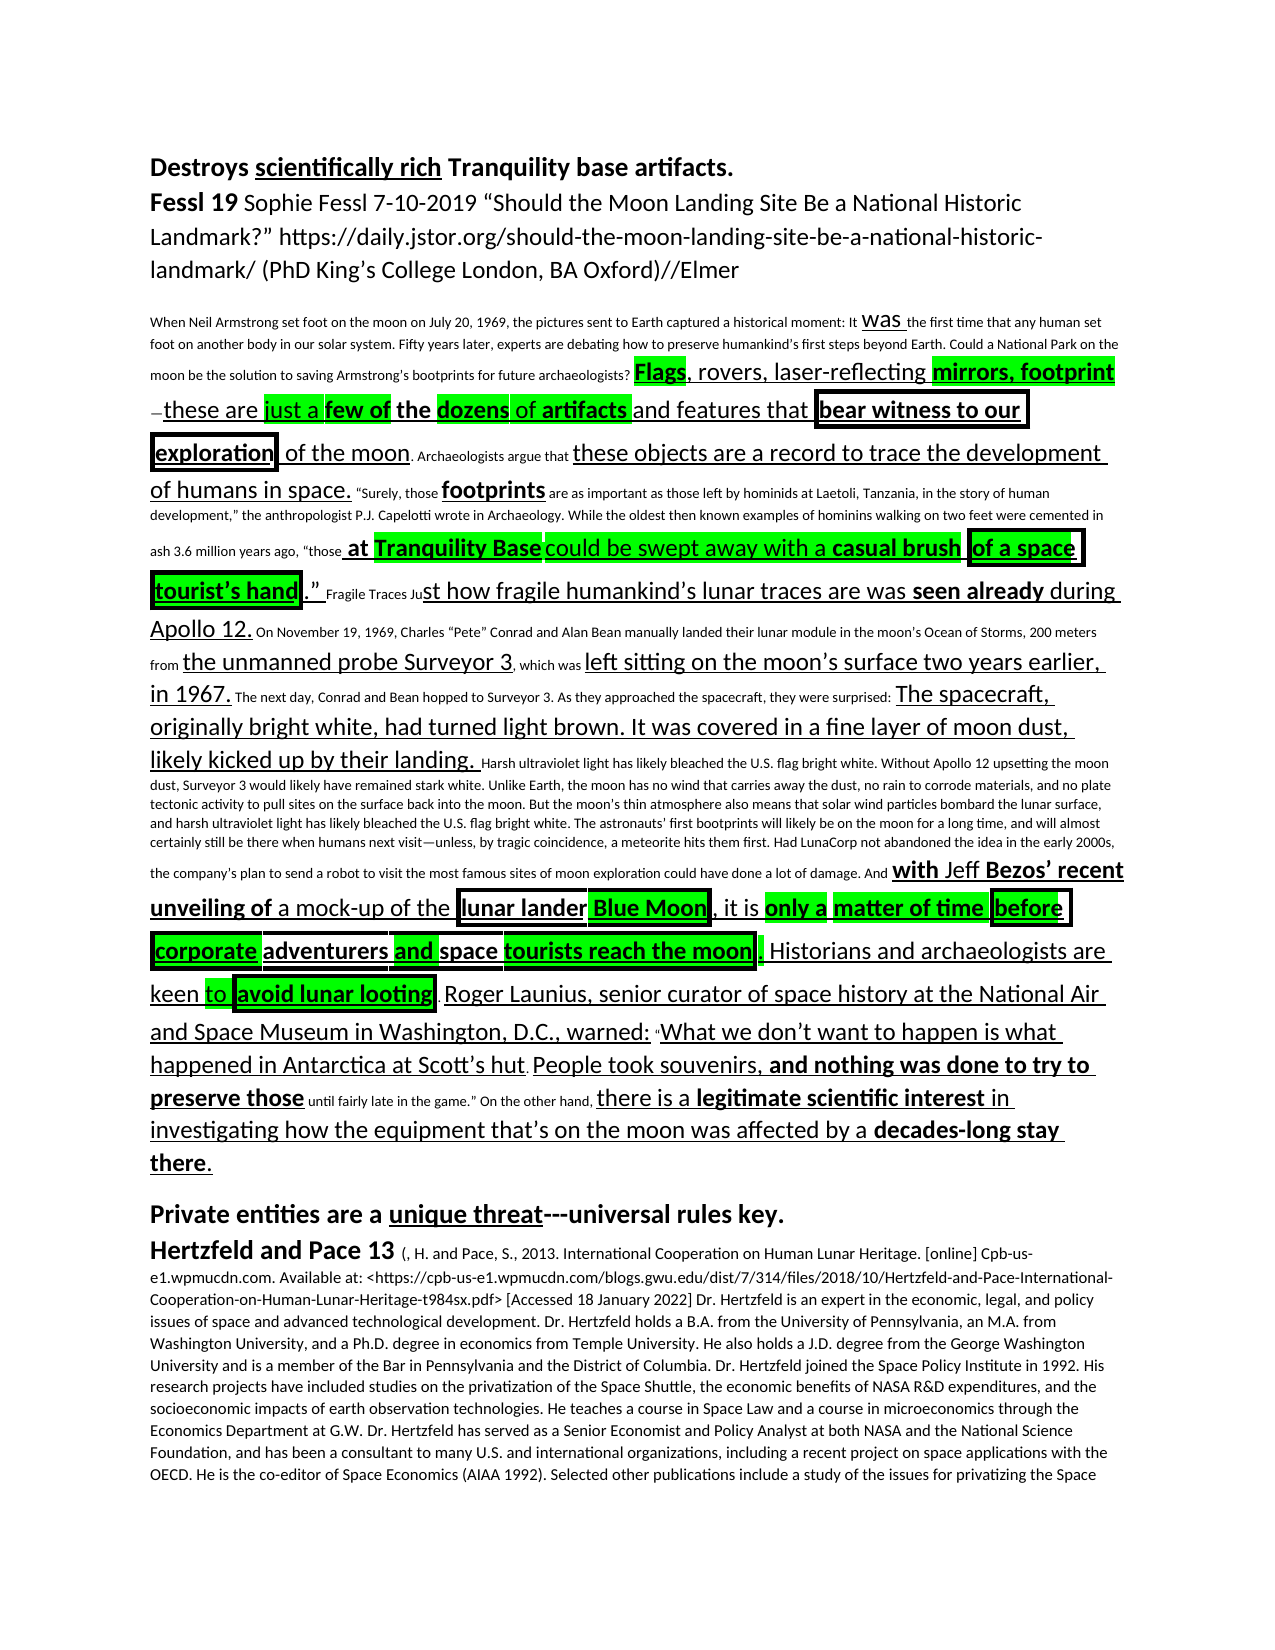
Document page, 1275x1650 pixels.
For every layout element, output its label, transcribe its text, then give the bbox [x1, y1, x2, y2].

text When Neil Armstrong set foot on the moon on July 20, 1969, the pictures sent to Earth captured a historical moment: It was the first time that any human set foot on another body in our solar system. Fifty years later, experts are debating how to preserve humankind’s first steps beyond Earth. Could a National Park on the moon be the solution to saving Armstrong’s bootprints for future archaeologists? Flags, rovers, laser-reflecting mirrors, footprint—these are just a few of the dozens of artifacts and features that bear witness to our exploration of the moon. Archaeologists argue that these objects are a record to trace the development of humans in space. “Surely, those footprints are as important as those left by hominids at Laetoli, Tanzania, in the story of human development,” the anthropologist P.J. Capelotti wrote in Archaeology. While the oldest then known examples of hominins walking on two feet were cemented in ash 3.6 million years ago, “those at Tranquility Base could be swept away with a casual brush of a space tourist’s hand.” Fragile Traces Just how fragile humankind’s lunar traces are was seen already during Apollo 12. On November 19, 1969, Charles “Pete” Conrad and Alan Bean manually landed their lunar module in the moon’s Ocean of Storms, 200 meters from the unmanned probe Surveyor 3, which was left sitting on the moon’s surface two years earlier, in 1967. The next day, Conrad and Bean hopped to Surveyor 3. As they approached the spacecraft, they were surprised: The spacecraft, originally bright white, had turned light brown. It was covered in a fine layer of moon dust, likely kicked up by their landing. Harsh ultraviolet light has likely bleached the U.S. flag bright white. Without Apollo 12 upsetting the moon dust, Surveyor 3 would likely have remained stark white. Unlike Earth, the moon has no wind that carries away the dust, no rain to corrode materials, and no plate tectonic activity to pull sites on the surface back into the moon. But the moon’s thin atmosphere also means that solar wind particles bombard the lunar surface, and harsh ultraviolet light has likely bleached the U.S. flag bright white. The astronauts’ first bootprints will likely be on the moon for a long time, and will almost certainly still be there when humans next visit—unless, by tragic coincidence, a meteorite hits them first. Had LunaCorp not abandoned the idea in the early 2000s, the company’s plan to send a robot to visit the most famous sites of moon exploration could have done a lot of damage. And with Jeff Bezos’ recent unveiling of a mock-up of the lunar lander Blue Moon, it is only a matter of time before corporate adventurers and space tourists reach the moon. Historians and archaeologists are keen to avoid lunar looting. Roger Launius, senior curator of space history at the National Air and Space Museum in Washington, D.C., warned: “What we don’t want to happen is what happened in Antarctica at Scott’s hut. People took souvenirs, and nothing was done to try to preserve those until fairly late in the game.” On the other hand, there is a legitimate scientific interest in investigating how the equipment that’s on the moon was affected by a decades-long stay there. [150, 303, 1125, 1178]
subtitle Private entities are a unique threat---universal rules key. [150, 1197, 1125, 1230]
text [150, 1233, 1125, 1484]
subtitle Destroys scientifically rich Tranquility base artifacts. [150, 150, 1125, 183]
text Fessl 19 Sophie Fessl 7-10-2019 “Should the Moon Landing Site Be a National Historic Landmark?” https://daily.jstor.org/should-the-moon-landing-site-be-a-national-historic-landmark/ (PhD King’s College London, BA Oxford)//Elmer [150, 186, 1125, 284]
